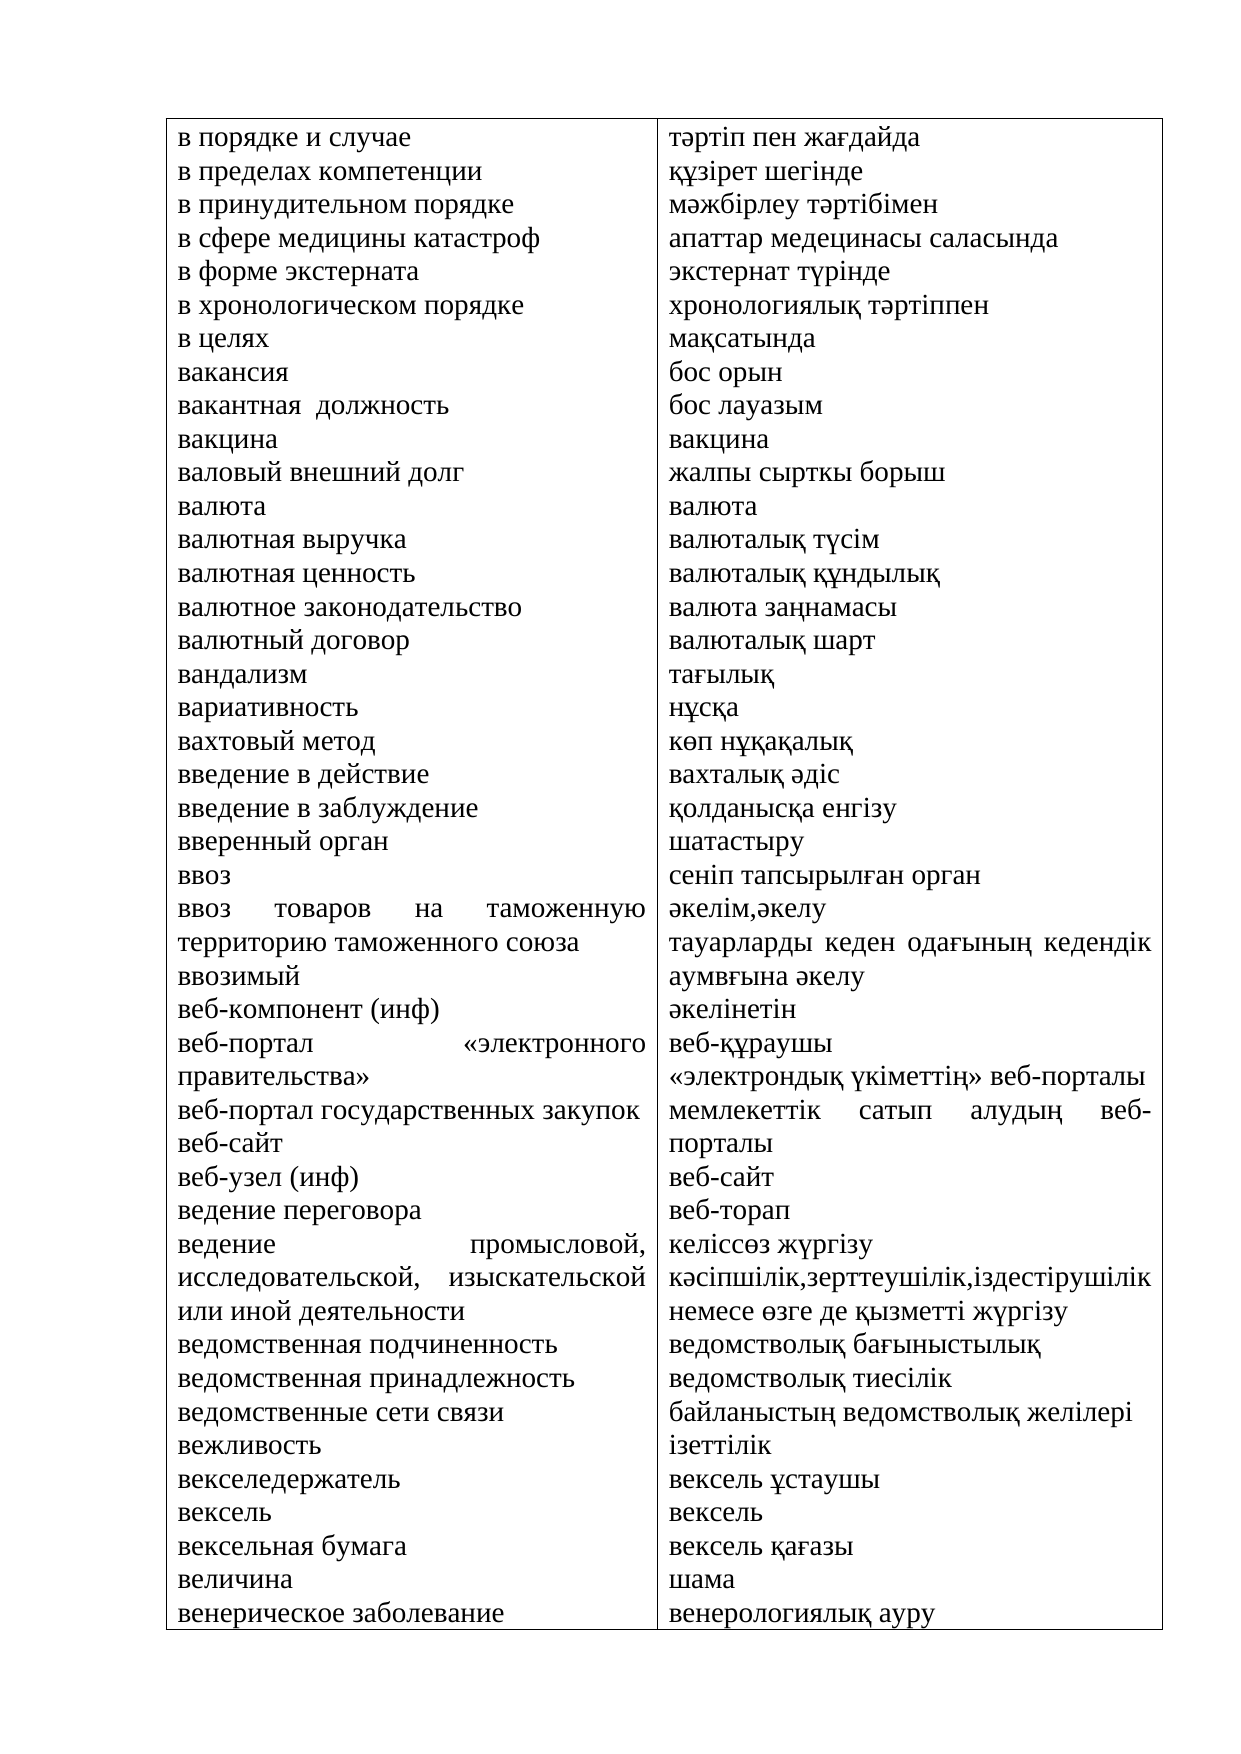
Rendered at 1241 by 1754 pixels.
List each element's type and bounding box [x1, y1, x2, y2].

table_header [658, 119, 1162, 1628]
table_header [167, 119, 657, 1628]
